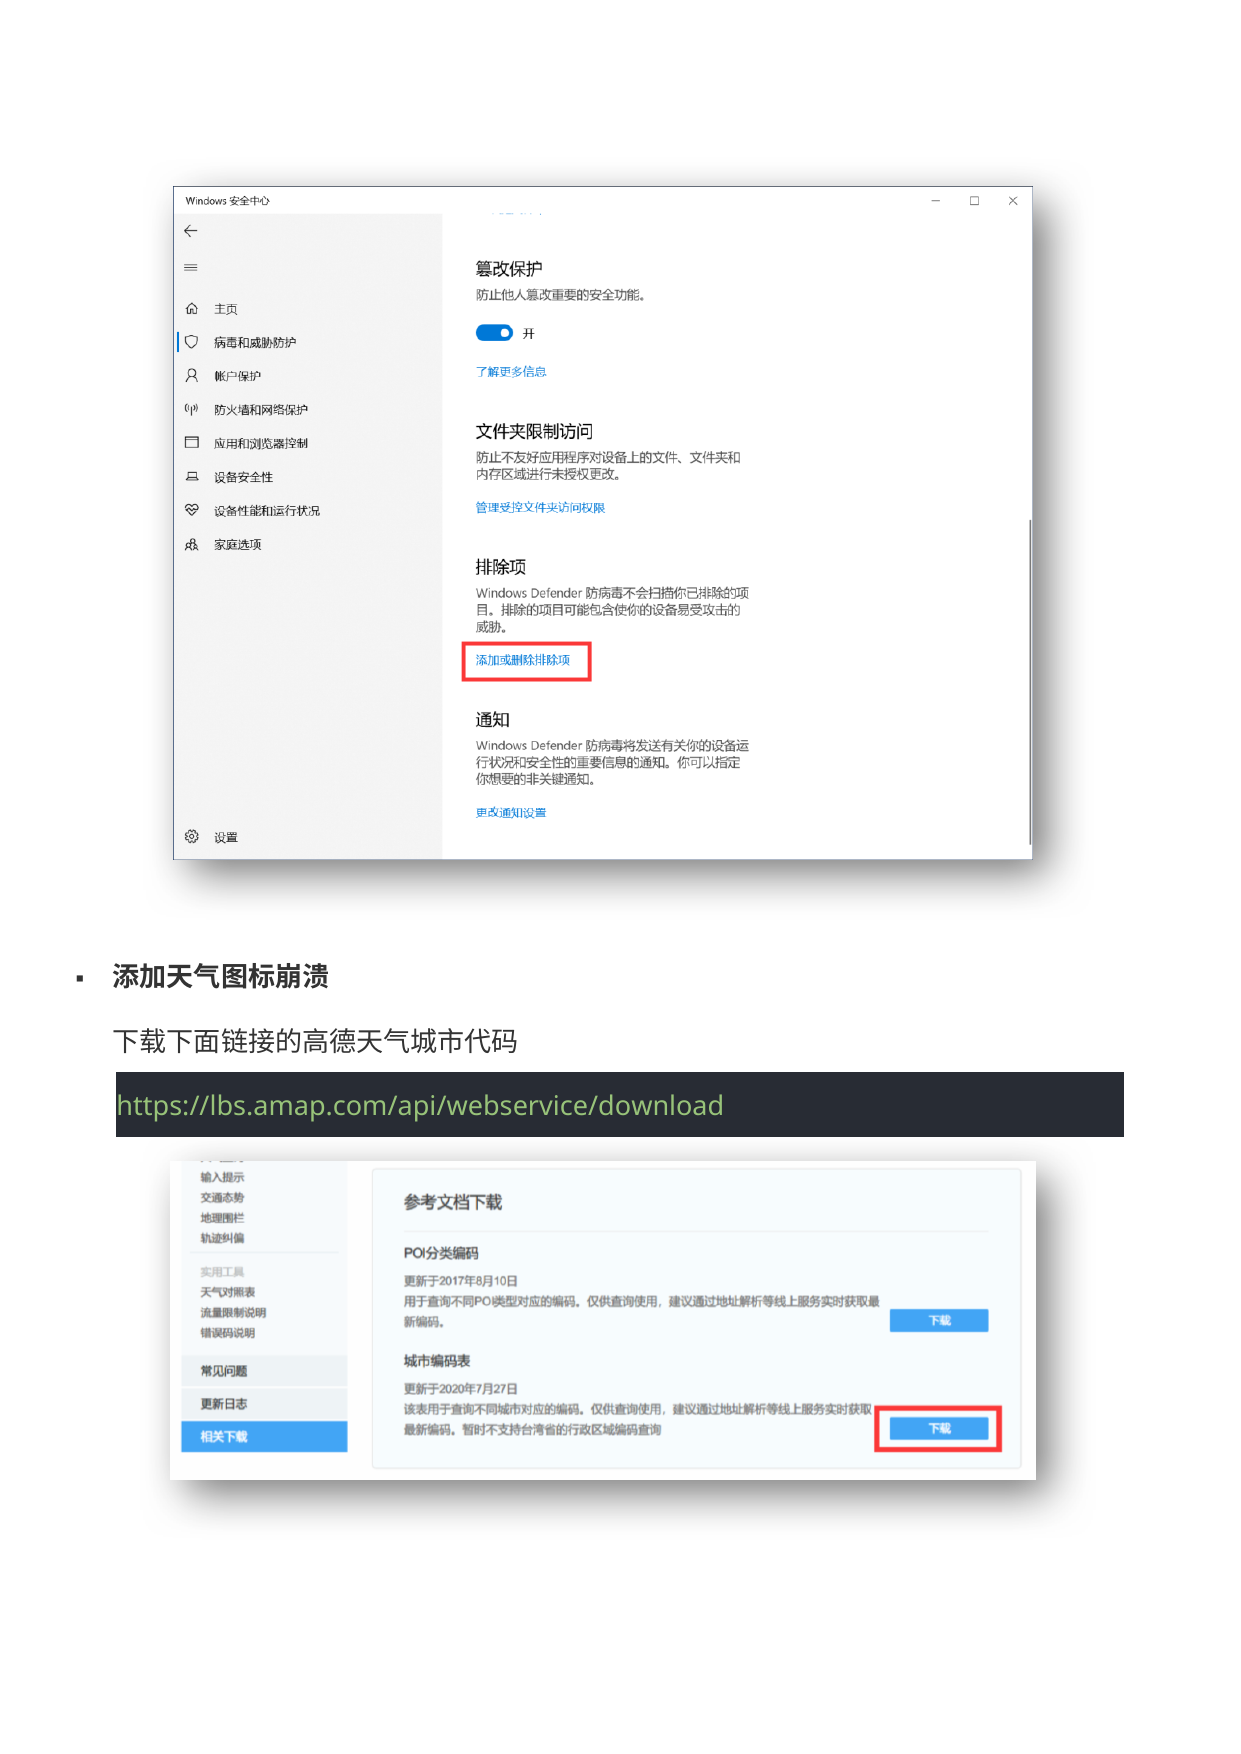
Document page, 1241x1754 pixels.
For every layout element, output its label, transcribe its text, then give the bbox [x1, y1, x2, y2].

picture [170, 1161, 1036, 1480]
text 下载下面链接的高德天气城市代码 [112, 1007, 1128, 1072]
text https://lbs.amap.com/api/webservice/download [116, 1072, 1124, 1137]
picture [173, 186, 1033, 860]
list 添加天气图标崩溃 [75, 942, 1128, 1007]
